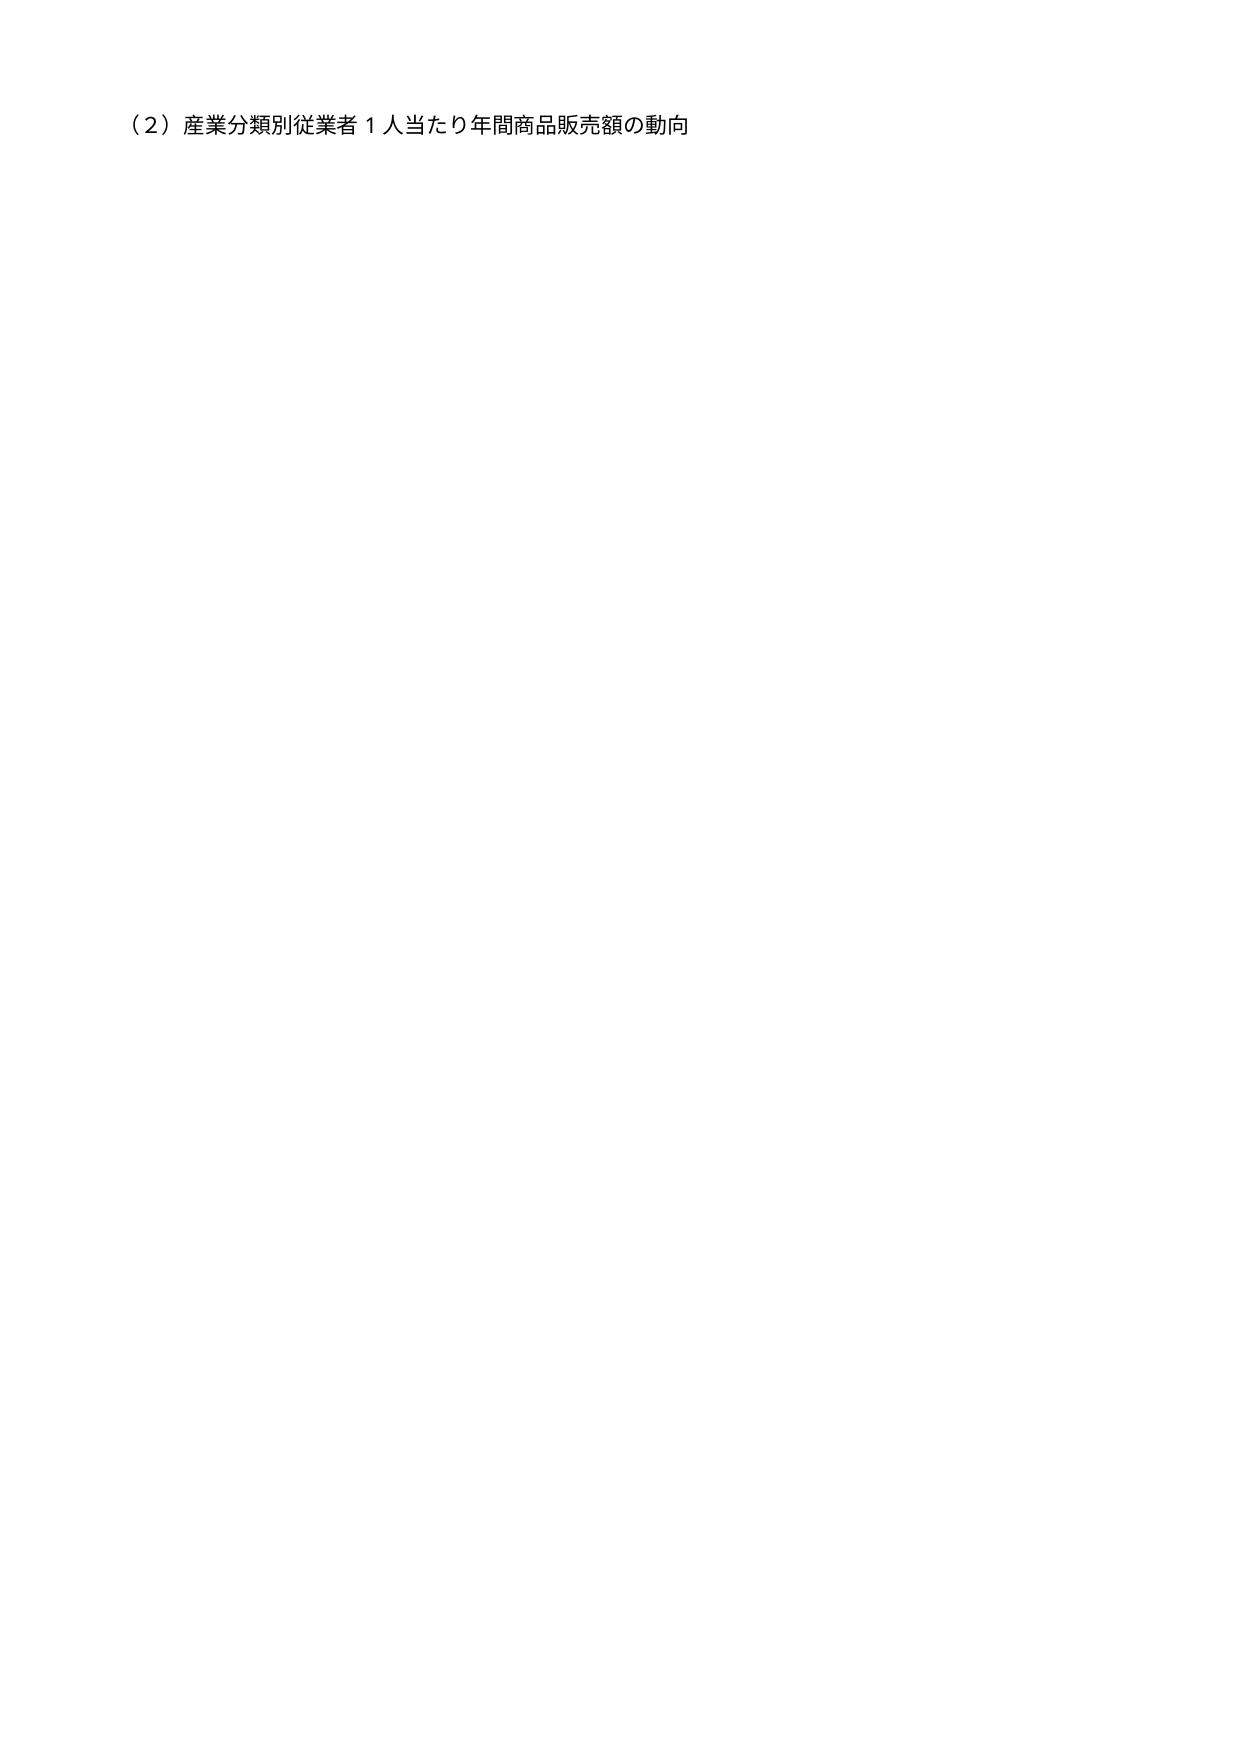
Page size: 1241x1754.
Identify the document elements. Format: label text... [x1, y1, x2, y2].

text （２）産業分類別従業者 1 人当たり年間商品販売額の動向 [118, 110, 1155, 140]
